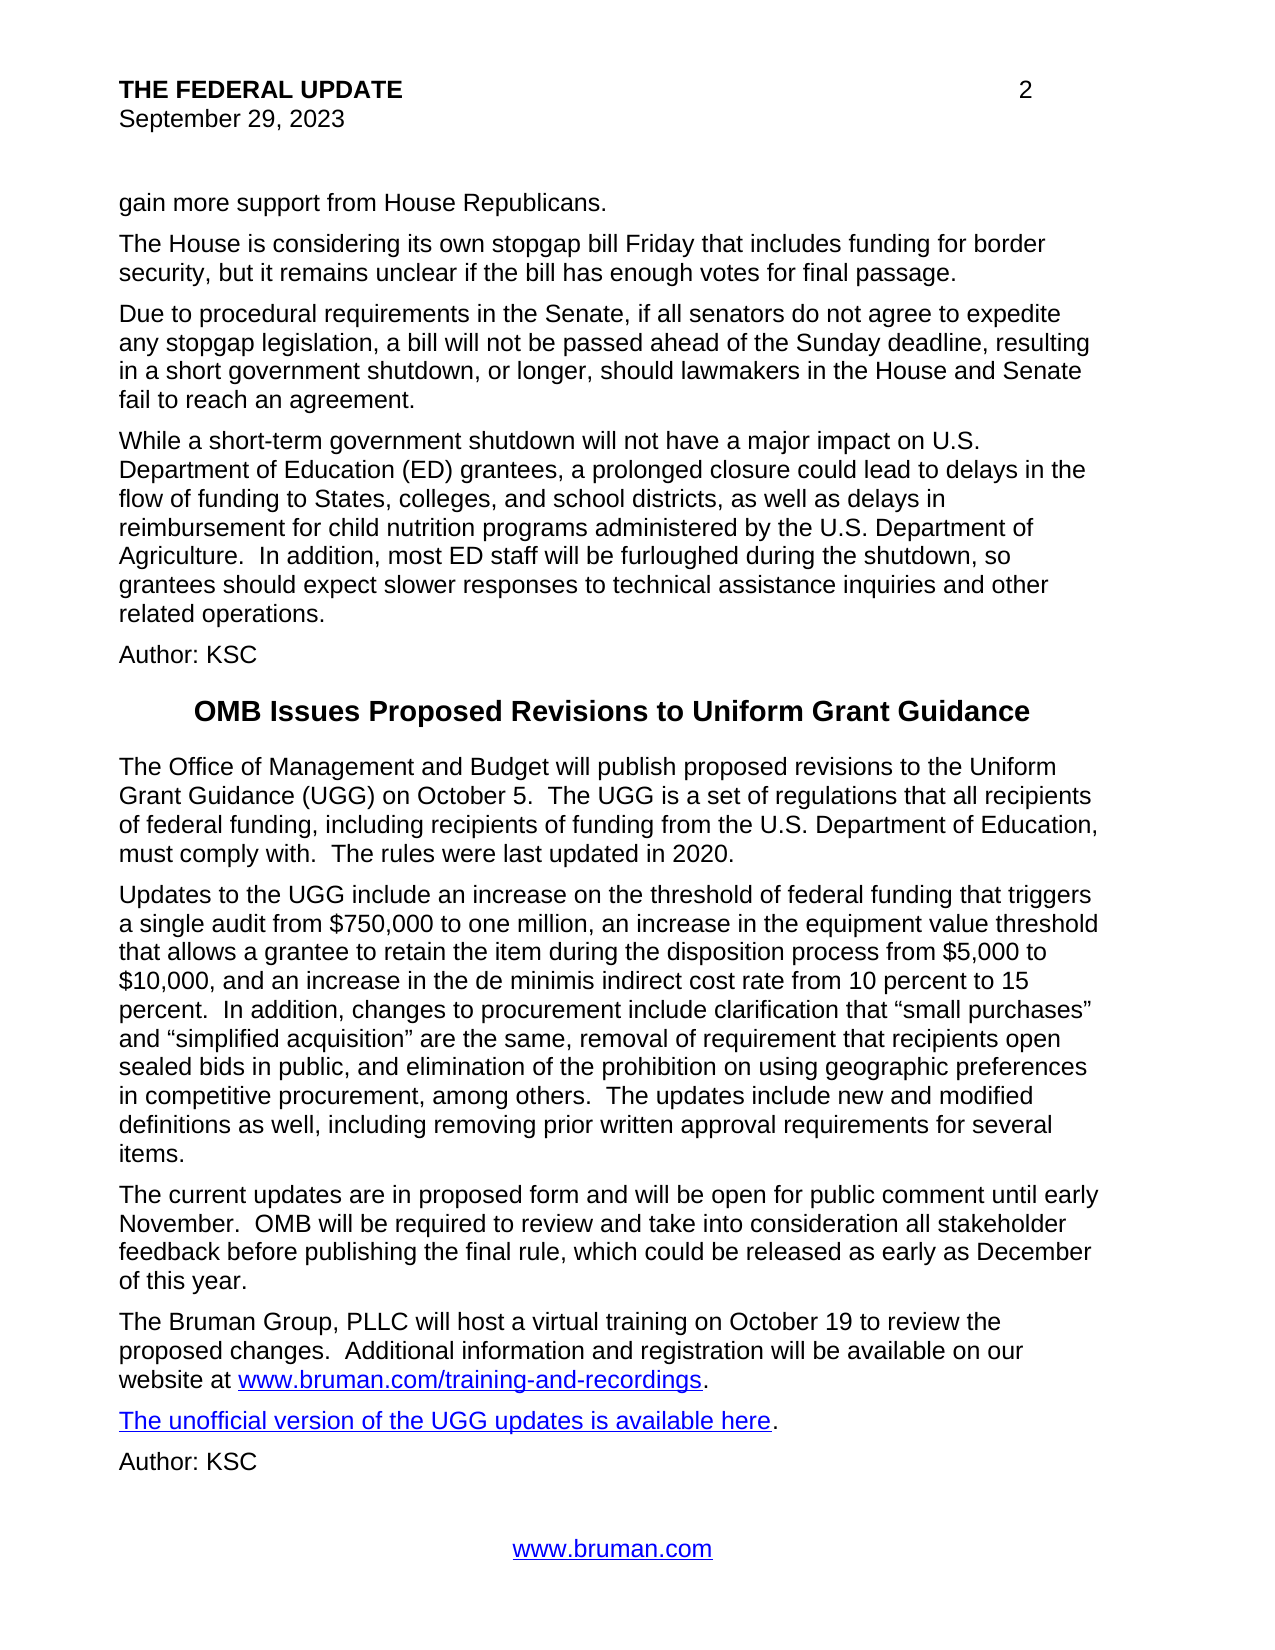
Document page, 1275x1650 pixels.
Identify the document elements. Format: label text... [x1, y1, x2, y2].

text Author: KSC [118, 640, 1106, 669]
text Author: KSC [118, 1447, 1106, 1476]
text While a short-term government shutdown will not have a major impact on U.S. Department of Education (ED) grantees, a prolonged closure could lead to delays in the flow of funding to States, colleges, and school districts, as well as delays in reimbursement for child nutrition programs administered by the U.S. Department of Agriculture. In addition, most ED staff will be furloughed during the shutdown, so grantees should expect slower responses to technical assistance inquiries and other related operations. [118, 426, 1106, 627]
text The House is considering its own stopgap bill Friday that includes funding for border security, but it remains unclear if the bill has enough votes for final passage. [118, 229, 1106, 286]
text Due to procedural requirements in the Senate, if all senators do not agree to expedite any stopgap legislation, a bill will not be passed ahead of the Sunday deadline, resulting in a short government shutdown, or longer, should lawmakers in the House and Senate fail to reach an agreement. [118, 299, 1106, 414]
subtitle OMB Issues Proposed Revisions to Uniform Grant Guidance [118, 694, 1106, 727]
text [118, 187, 1106, 216]
text The Bruman Group, PLLC will host a virtual training on October 19 to review the proposed changes. Additional information and registration will be available on our website at www.bruman.com/training-and-recordings. [118, 1307, 1106, 1393]
text The Office of Management and Budget will publish proposed revisions to the Uniform Grant Guidance (UGG) on October 5. The UGG is a set of regulations that all recipients of federal funding, including recipients of funding from the U.S. Department of Education, must comply with. The rules were last updated in 2020. [118, 752, 1106, 867]
text The current updates are in proposed form and will be open for public comment until early November. OMB will be required to review and take into consideration all stakeholder feedback before publishing the final rule, which could be released as early as December of this year. [118, 1180, 1106, 1295]
text The unofficial version of the UGG updates is available here. [118, 1406, 1106, 1435]
text Updates to the UGG include an increase on the threshold of federal funding that triggers a single audit from $750,000 to one million, an increase in the equipment value threshold that allows a grantee to retain the item during the disposition process from $5,000 to $10,000, and an increase in the de minimis indirect cost rate from 10 percent to 15 percent. In addition, changes to procurement include clarification that “small purchases” and “simplified acquisition” are the same, removal of requirement that recipients open sealed bids in public, and elimination of the prohibition on using geographic preferences in competitive procurement, among others. The updates include new and modified definitions as well, including removing prior written approval requirements for several items. [118, 880, 1106, 1167]
